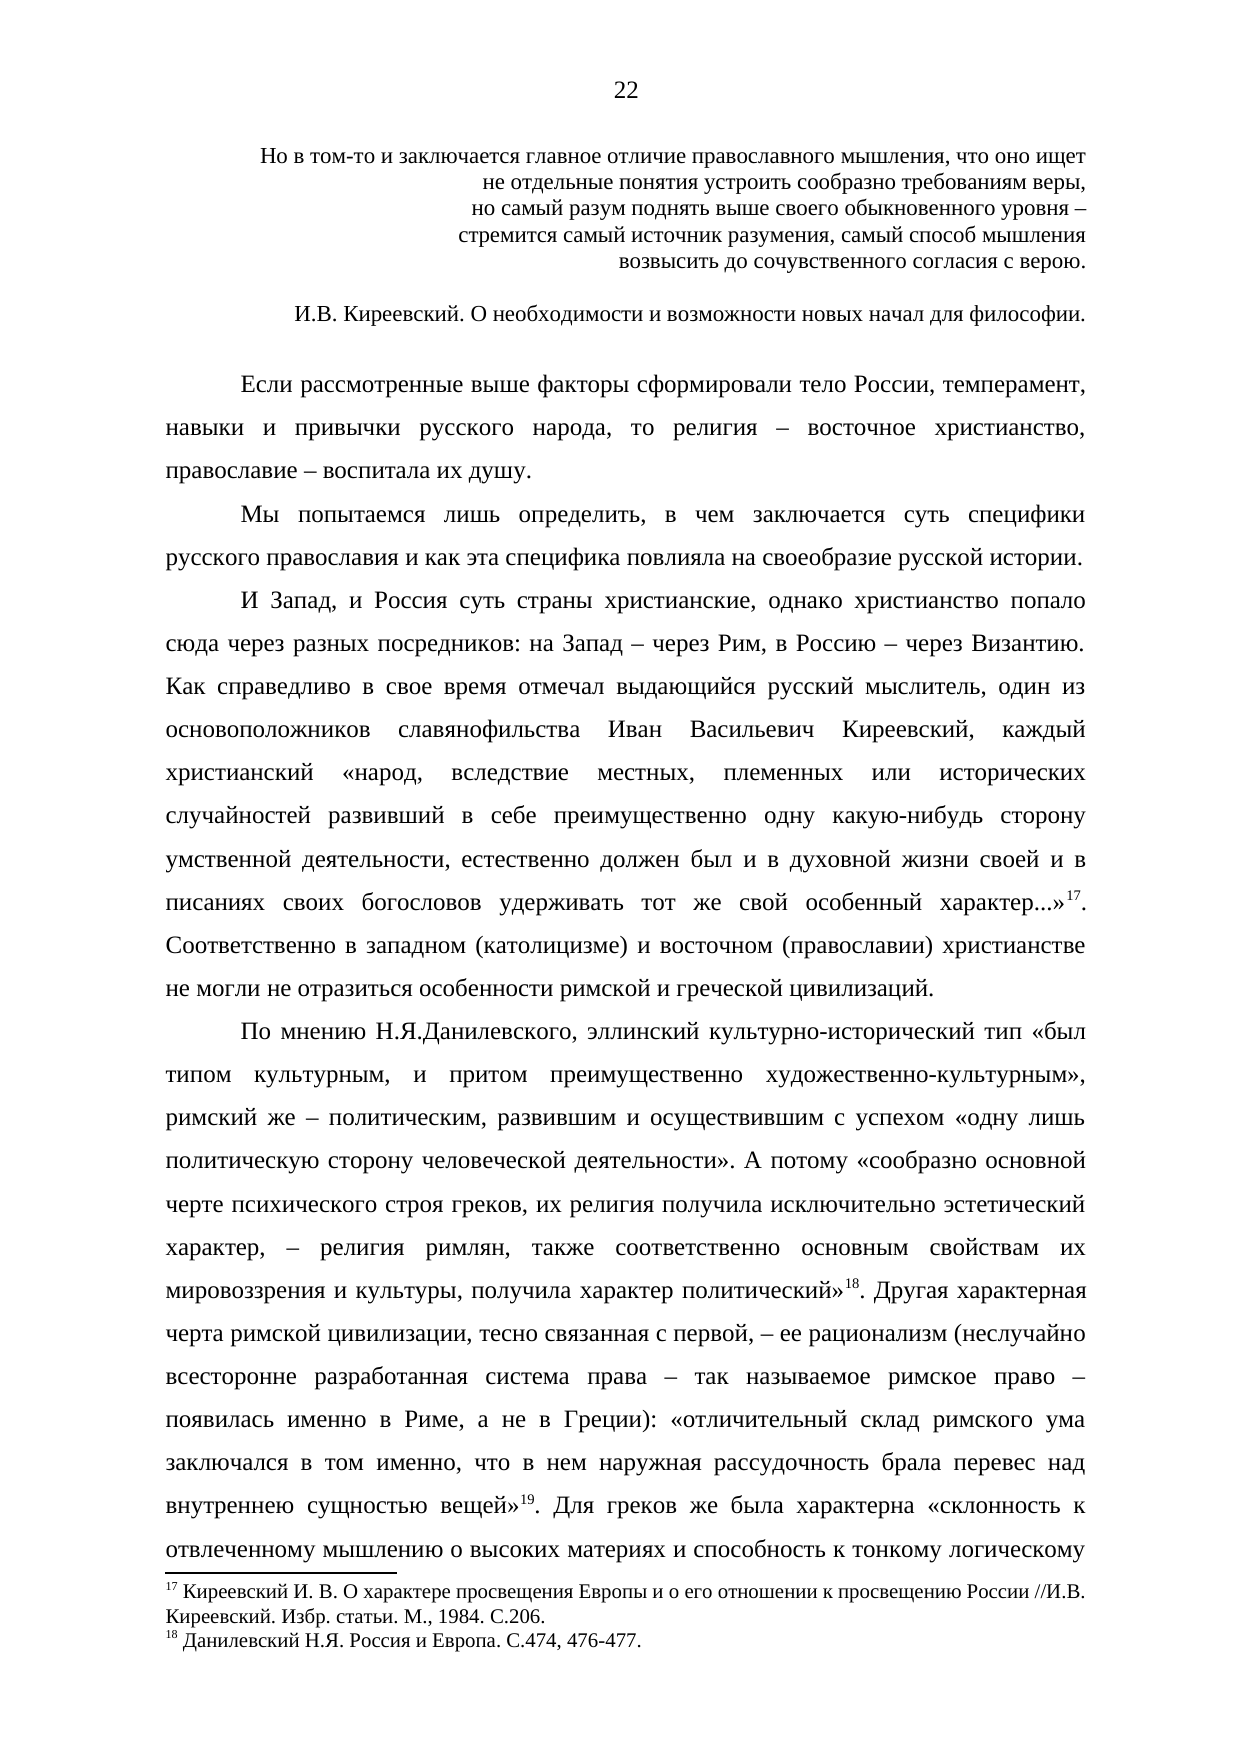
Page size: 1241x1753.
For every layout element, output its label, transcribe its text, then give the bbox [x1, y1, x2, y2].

text Мы попытаемся лишь определить, в чем заключается суть специфики русского православия и как эта специфика повлияла на своеобразие русской истории. [165, 499, 1087, 571]
text И Запад, и Россия суть страны христианские, однако христианство попало сюда через разных посредников: на Запад – через Рим, в Россию – через Византию. Как справедливо в свое время отмечал выдающийся русский мыслитель, один из основоположников славянофильства Иван Васильевич Киреевский, каждый христианский «народ, вследствие местных, племенных или исторических случайностей развивший в себе преимущественно одну какую-нибудь сторону умственной деятельности, естественно должен был и в духовной жизни своей и в писаниях своих богословов удерживать тот же свой особенный характер...». Соответственно в западном (католицизме) и восточном (православии) христианстве не могли не отразиться особенности римской и греческой цивилизаций. [165, 585, 1087, 1002]
text Если рассмотренные выше факторы сформировали тело России, темперамент, навыки и привычки русского народа, то религия – восточное христианство, православие – воспитала их душу. [165, 369, 1087, 484]
text Но в том-то и заключается главное отличие православного мышления, что оно ищет не отдельные понятия устроить сообразно требованиям веры, [165, 142, 1087, 194]
text И.В. Киреевский. О необходимости и возможности новых начал для философии. [165, 300, 1087, 326]
text но самый разум поднять выше своего обыкновенного уровня – [165, 194, 1087, 221]
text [165, 1016, 1087, 1562]
text стремится самый источник разумения, самый способ мышления [165, 221, 1087, 247]
text возвысить до сочувственного согласия с верою. [165, 247, 1087, 273]
